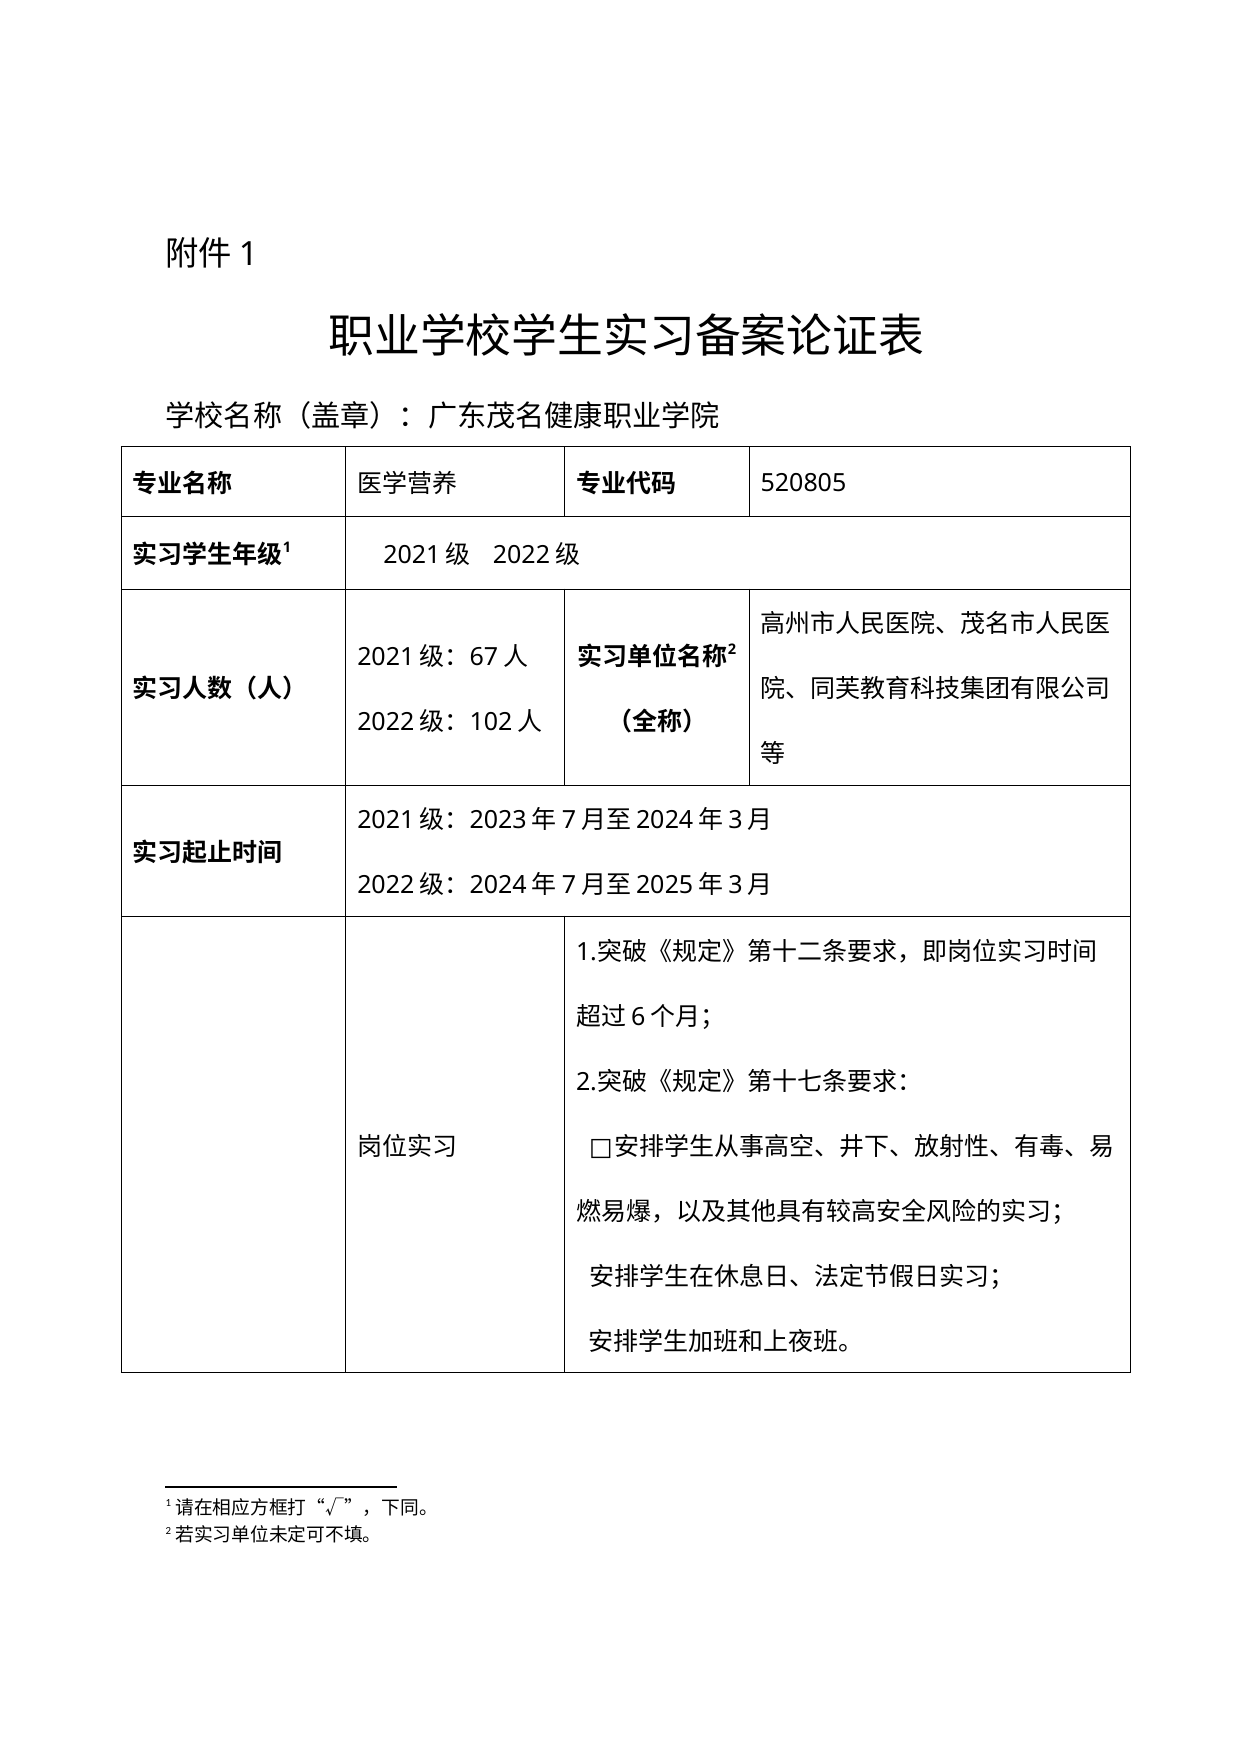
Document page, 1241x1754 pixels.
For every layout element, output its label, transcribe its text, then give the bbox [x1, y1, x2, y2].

text 职业学校学生实习备案论证表 [165, 283, 1087, 381]
table_header 专业名称 [122, 447, 345, 516]
text 学校名称（盖章）：广东茂名健康职业学院 [165, 381, 1087, 446]
table_cell 2021级 2022级 [346, 517, 1130, 588]
table_header 医学营养 [346, 447, 564, 516]
table_cell 实习起止时间 [122, 786, 345, 916]
table_header 专业代码 [565, 447, 749, 516]
table_cell 1.突破《规定》第十二条要求，即岗位实习时间超过6个月； 2.突破《规定》第十七条要求： □安排学生从事高空、井下、放射性、有毒、易燃易爆，以及其他具有较高安全风险的实习； 安排学生在休息日、法定节假日实习； 安排学生加班和上夜班。 [565, 917, 1130, 1372]
table_cell 实习学生年级 [122, 517, 345, 588]
table_cell 实习单位名称（全称） [565, 590, 749, 784]
table_cell 2021级：2023年7月至2024年3月 2022级：2024年7月至2025年3月 [346, 786, 1130, 916]
table_cell 实习人数（人） [122, 590, 345, 784]
table_header 520805 [750, 447, 1130, 516]
table_cell 岗位实习 [346, 917, 564, 1372]
table_cell 高州市人民医院、茂名市人民医院、同芙教育科技集团有限公司等 [750, 590, 1130, 784]
table_cell 2021级：67人 2022级：102人 [346, 590, 564, 784]
text 附件1 [165, 218, 1087, 283]
